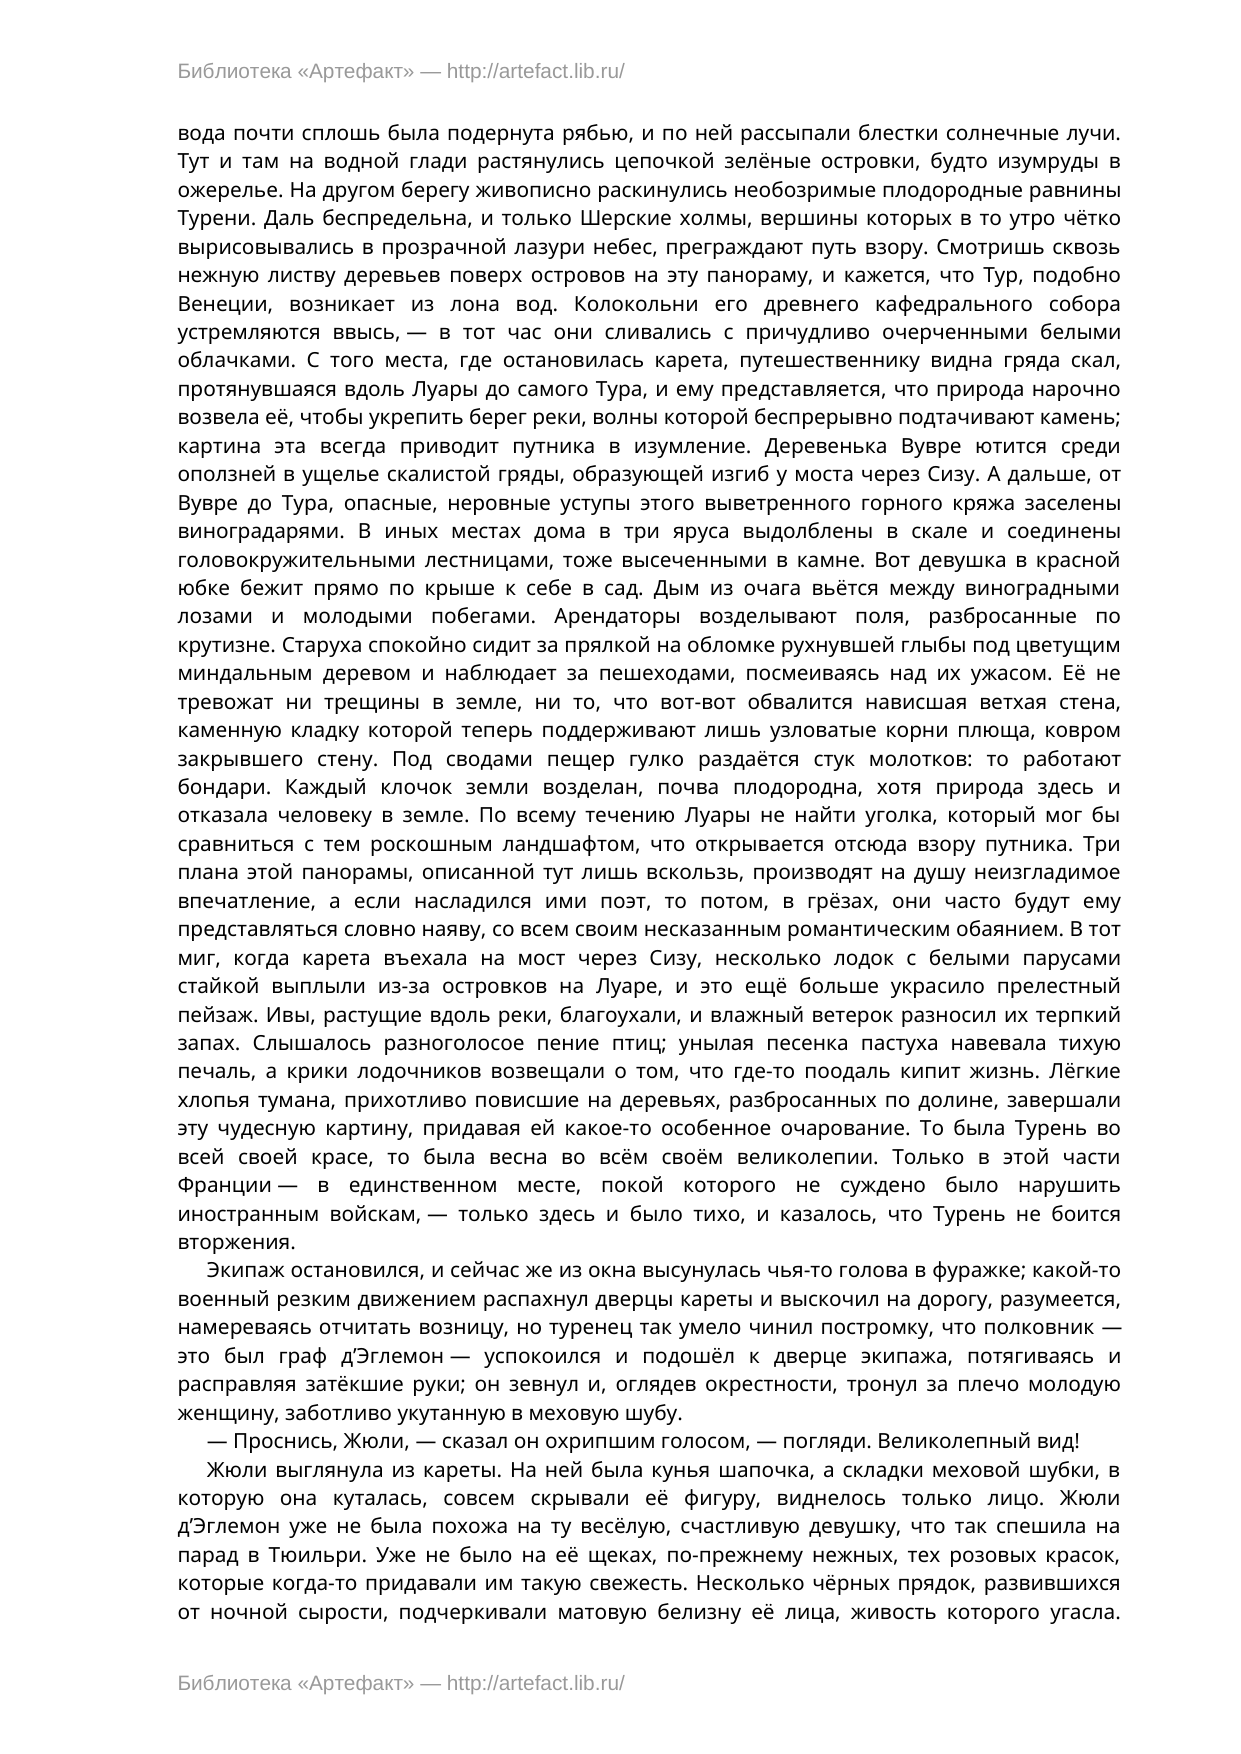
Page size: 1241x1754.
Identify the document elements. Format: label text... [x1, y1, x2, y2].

text — Проснись, Жюли, — сказал он охрипшим голосом, — погляди. Великолепный вид! [177, 1426, 1122, 1455]
text Экипаж остановился, и сейчас же из окна высунулась чья-то голова в фуражке; какой-то военный резким движением распахнул дверцы кареты и выскочил на дорогу, разумеется, намереваясь отчитать возницу, но туренец так умело чинил постромку, что полковник — это был граф д’Эглемон — успокоился и подошёл к дверце экипажа, потягиваясь и расправляя затёкшие руки; он зевнул и, оглядев окрестности, тронул за плечо молодую женщину, заботливо укутанную в меховую шубу. [177, 1256, 1122, 1426]
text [177, 118, 1122, 1256]
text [177, 1455, 1122, 1625]
